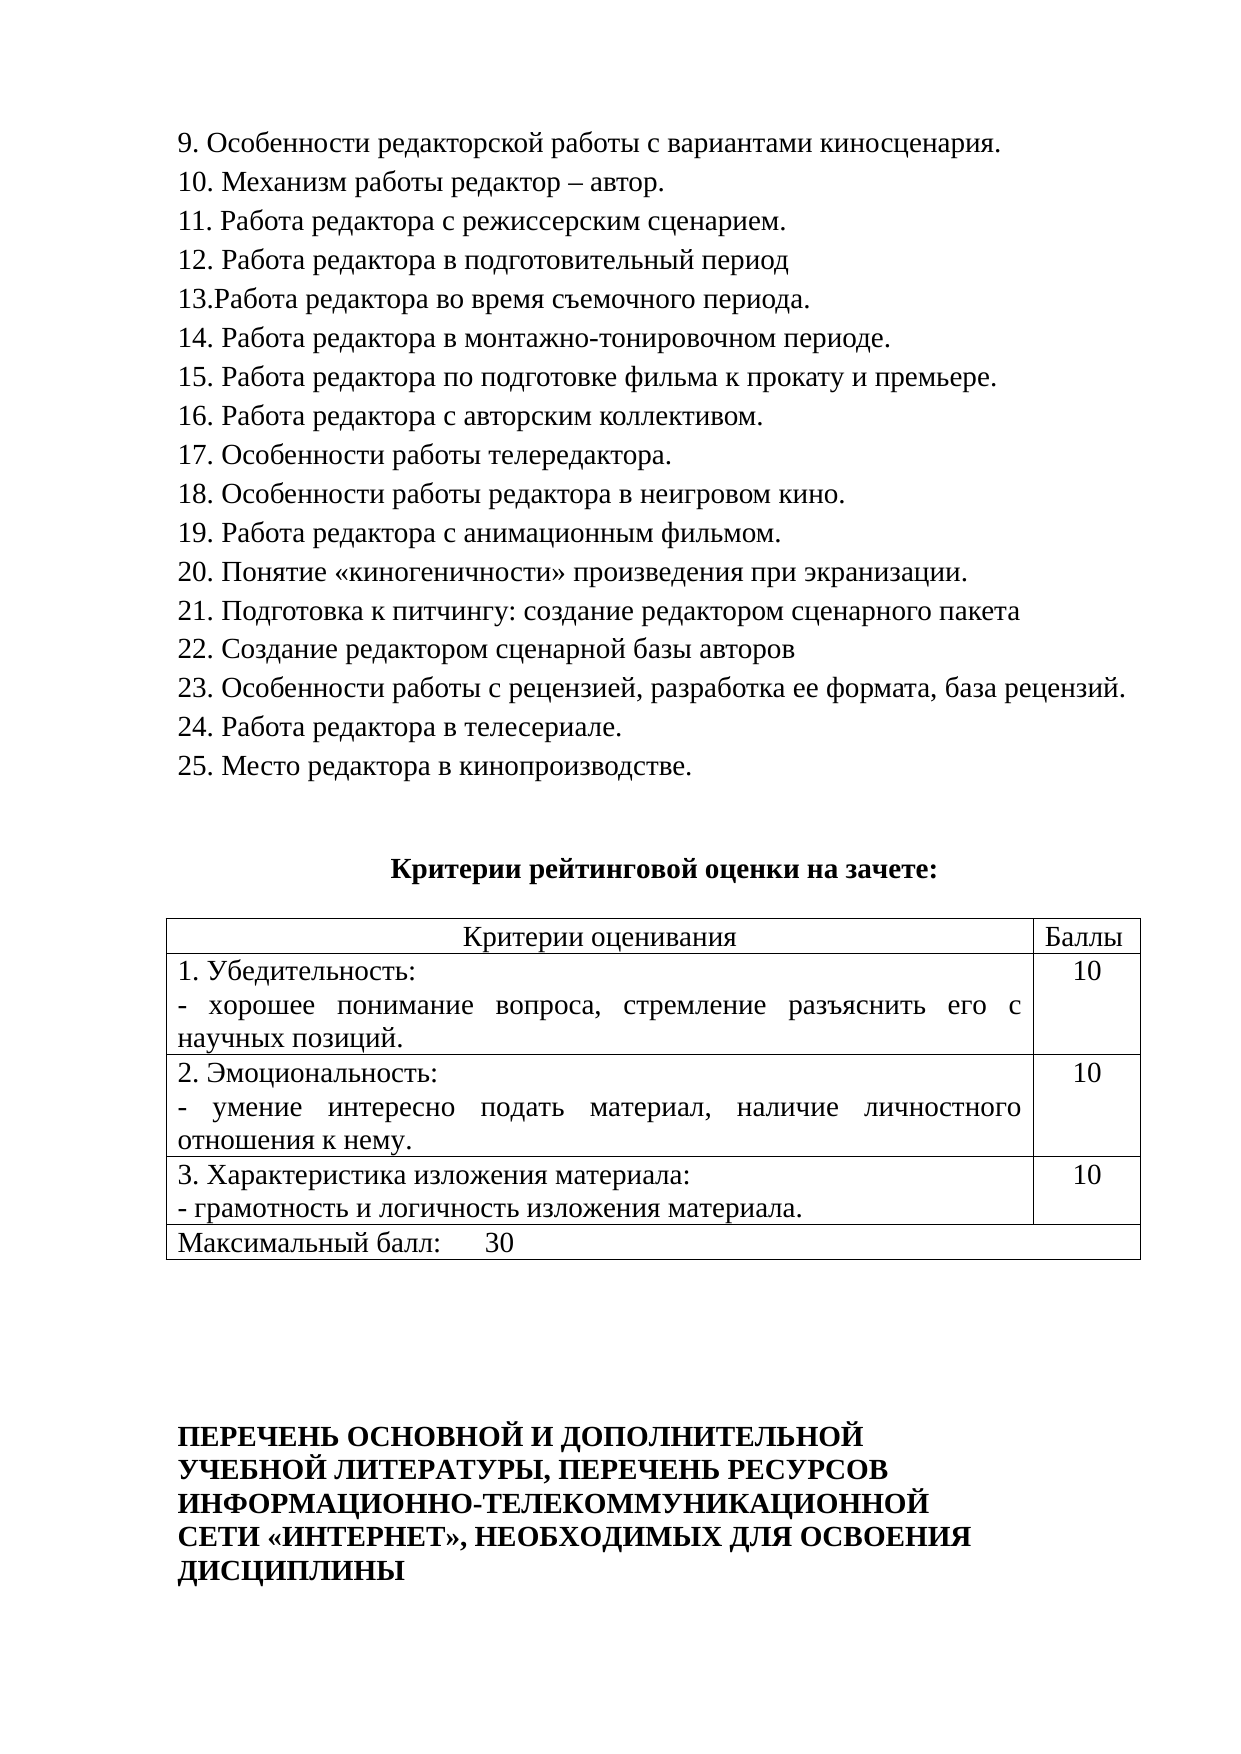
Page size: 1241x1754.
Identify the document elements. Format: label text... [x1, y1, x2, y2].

text 21. Подготовка к питчингу: создание редактором сценарного пакета [177, 599, 1152, 625]
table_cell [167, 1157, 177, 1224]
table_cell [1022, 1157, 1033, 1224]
text 17. Особенности работы телередактора. [177, 443, 1152, 469]
text 13.Работа редактора во время съемочного периода. [177, 287, 1152, 313]
table_header Баллы [1034, 919, 1140, 952]
table_cell 10 [1034, 1157, 1140, 1224]
text 15. Работа редактора по подготовке фильма к прокату и премьере. [177, 365, 1152, 391]
text 11. Работа редактора с режиссерским сценарием. [177, 209, 1152, 236]
text 18. Особенности работы редактора в неигровом кино. [177, 482, 1152, 508]
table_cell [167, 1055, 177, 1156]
text 12. Работа редактора в подготовительный период [177, 248, 1152, 274]
table_cell 10 [1034, 1055, 1140, 1156]
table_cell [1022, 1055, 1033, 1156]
text 19. Работа редактора с анимационным фильмом. [177, 521, 1152, 547]
text 24. Работа редактора в телесериале. [177, 716, 1152, 742]
text 9. Особенности редакторской работы с вариантами киносценария. [177, 131, 1152, 158]
text ПЕРЕЧЕНЬ ОСНОВНОЙ И ДОПОЛНИТЕЛЬНОЙ УЧЕБНОЙ ЛИТЕРАТУРЫ, ПЕРЕЧЕНЬ РЕСУРСОВ ИНФОРМАЦИОННО-ТЕЛЕКОММУНИКАЦИОННОЙ СЕТИ «ИНТЕРНЕТ», НЕОБХОДИМЫХ ДЛЯ ОСВОЕНИЯ ДИСЦИПЛИНЫ [177, 1419, 1014, 1586]
text 23. Особенности работы с рецензией, разработка ее формата, база рецензий. [177, 677, 834, 703]
text 10. Механизм работы редактор – автор. [177, 170, 1152, 197]
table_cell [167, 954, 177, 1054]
text Критерии рейтинговой оценки на зачете: [177, 851, 1152, 884]
text 25. Место редактора в кинопроизводстве. [177, 754, 1152, 781]
text 14. Работа редактора в монтажно-тонировочном периоде. [177, 326, 1152, 352]
text 16. Работа редактора с авторским коллективом. [177, 404, 1152, 430]
table_header Критерии оценивания [167, 919, 1033, 952]
table_cell 10 [1034, 954, 1140, 1054]
table_cell Максимальный балл: 30 [167, 1225, 1140, 1258]
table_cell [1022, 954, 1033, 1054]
text 20. Понятие «киногеничности» произведения при экранизации. [177, 560, 1152, 586]
text 23. Особенности работы с рецензией, разработка ее формата, база рецензий. [837, 677, 1152, 703]
text 22. Создание редактором сценарной базы авторов [177, 638, 1152, 664]
